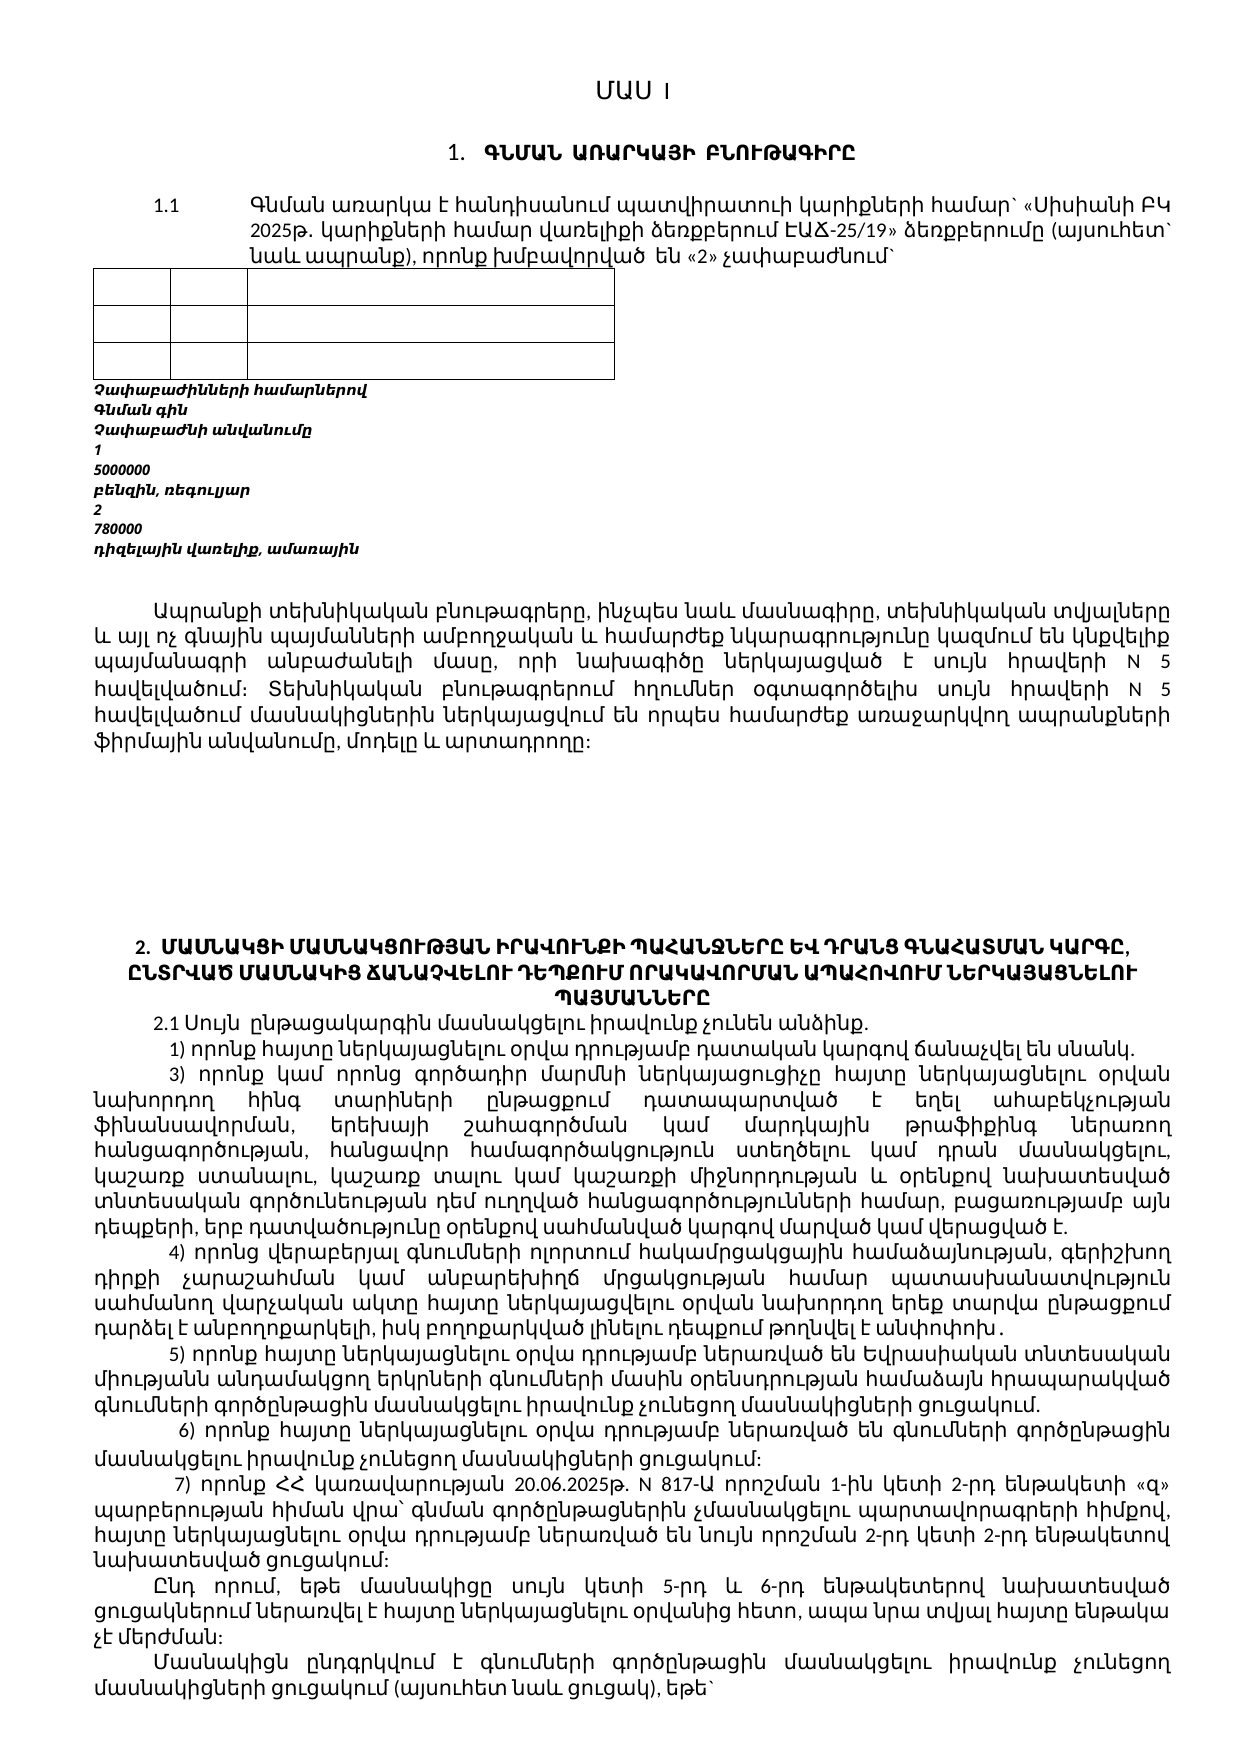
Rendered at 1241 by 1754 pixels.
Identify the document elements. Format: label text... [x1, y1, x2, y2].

text 2.1 Սույն ընթացակարգին մասնակցելու իրավունք չունեն անձինք. [94, 1011, 1171, 1036]
text 1) որոնք հայտը ներկայացնելու օրվա դրությամբ դատական կարգով ճանաչվել են սնանկ. [94, 1036, 1171, 1061]
subtitle Գնման առարկա է հանդիսանում պատվիրատուի կարիքների համար` «Սիսիանի ԲԿ 2025թ․ կարիքների համար վառելիքի ձեռքբերում ԷԱՃ-25/19» ձեռքբերումը (այսուհետ` նաև ապրանք), որոնք խմբավորված են «2» չափաբաժնում` [153, 192, 1171, 268]
text Ընդ որում, եթե մասնակիցը սույն կետի 5-րդ և 6-րդ ենթակետերով նախատեսված ցուցակներում ներառվել է հայտը ներկայացնելու օրվանից հետո, ապա նրա տվյալ հայտը ենթակա չէ մերժման: [94, 1573, 1171, 1649]
text 7) որոնք ՀՀ կառավարության 20.06.2025թ. N 817-Ա որոշման 1-ին կետի 2-րդ ենթակետի «զ» պարբերության հիման վրա՝ գնման գործընթացներին չմասնակցելու պարտավորագրերի հիմքով, հայտը ներկայացնելու օրվա դրությամբ ներառված են նույն որոշման 2-րդ կետի 2-րդ ենթակետով նախատեսված ցուցակում: [94, 1471, 1171, 1573]
text 6) որոնք հայտը ներկայացնելու օրվա դրությամբ ներառված են գնումների գործընթացին մասնակցելու իրավունք չունեցող մասնակիցների ցուցակում: [94, 1417, 1171, 1471]
text Մասնակիցն ընդգրկվում է գնումների գործընթացին մասնակցելու իրավունք չունեցող մասնակիցների ցուցակում (այսուհետ նաև ցուցակ), եթե` [94, 1649, 1171, 1700]
text 2. ՄԱՍՆԱԿՑԻ ՄԱՍՆԱԿՑՈՒԹՅԱՆ ԻՐԱՎՈՒՆՔԻ ՊԱՀԱՆՋՆԵՐԸ ԵՎ ԴՐԱՆՑ ԳՆԱՀԱՏՄԱՆ ԿԱՐԳԸ, ԸՆՏՐՎԱԾ ՄԱՍՆԱԿԻՑ ՃԱՆԱՉՎԵԼՈՒ ԴԵՊՔՈՒՄ ՈՐԱԿԱՎՈՐՄԱՆ ԱՊԱՀՈՎՈՒՄ ՆԵՐԿԱՅԱՑՆԵԼՈՒ ՊԱՅՄԱՆՆԵՐԸ [94, 934, 1171, 1011]
text ՄԱՍ I [94, 75, 1171, 106]
list ԳՆՄԱՆ ԱՌԱՐԿԱՅԻ ԲՆՈՒԹԱԳԻՐԸ [131, 136, 1171, 167]
text Ապրանքի տեխնիկական բնութագրերը, ինչպես նաև մասնագիրը, տեխնիկական տվյալները և այլ ոչ գնային պայմանների ամբողջական և համարժեք նկարագրությունը կազմում են կնքվելիք պայմանագրի անբաժանելի մասը, որի նախագիծը ներկայացված է սույն հրավերի N 5 հավելվածում։ Տեխնիկական բնութագրերում հղումներ օգտագործելիս սույն հրավերի N 5 հավելվածում մասնակիցներին ներկայացվում են որպես համարժեք առաջարկվող ապրանքների ֆիրմային անվանումը, մոդելը և արտադրողը: [94, 598, 1171, 753]
text 5) որոնք հայտը ներկայացնելու օրվա դրությամբ ներառված են Եվրասիական տնտեսական միությանն անդամակցող երկրների գնումների մասին օրենսդրության համաձայն հրապարակված գնումների գործընթացին մասնակցելու իրավունք չունեցող մասնակիցների ցուցակում. [94, 1341, 1171, 1417]
text 3) որոնք կամ որոնց գործադիր մարմնի ներկայացուցիչը հայտը ներկայացնելու օրվան նախորդող հինգ տարիների ընթացքում դատապարտված է եղել ահաբեկչության ֆինանսավորման, երեխայի շահագործման կամ մարդկային թրաֆիքինգ ներառող հանցագործության, հանցավոր համագործակցություն ստեղծելու կամ դրան մասնակցելու, կաշառք ստանալու, կաշառք տալու կամ կաշառքի միջնորդության և օրենքով նախատեսված տնտեսական գործունեության դեմ ուղղված հանցագործությունների համար, բացառությամբ այն դեպքերի, երբ դատվածությունը օրենքով սահմանված կարգով մարված կամ վերացված է. [94, 1061, 1171, 1239]
text 4) որոնց վերաբերյալ գնումների ոլորտում հակամրցակցային համաձայնության, գերիշխող դիրքի չարաշահման կամ անբարեխիղճ մրցակցության համար պատասխանատվություն սահմանող վարչական ակտը հայտը ներկայացվելու օրվան նախորդող երեք տարվա ընթացքում դարձել է անբողոքարկելի, իսկ բողոքարկված լինելու դեպքում թողնվել է անփոփոխ․ [94, 1239, 1171, 1341]
